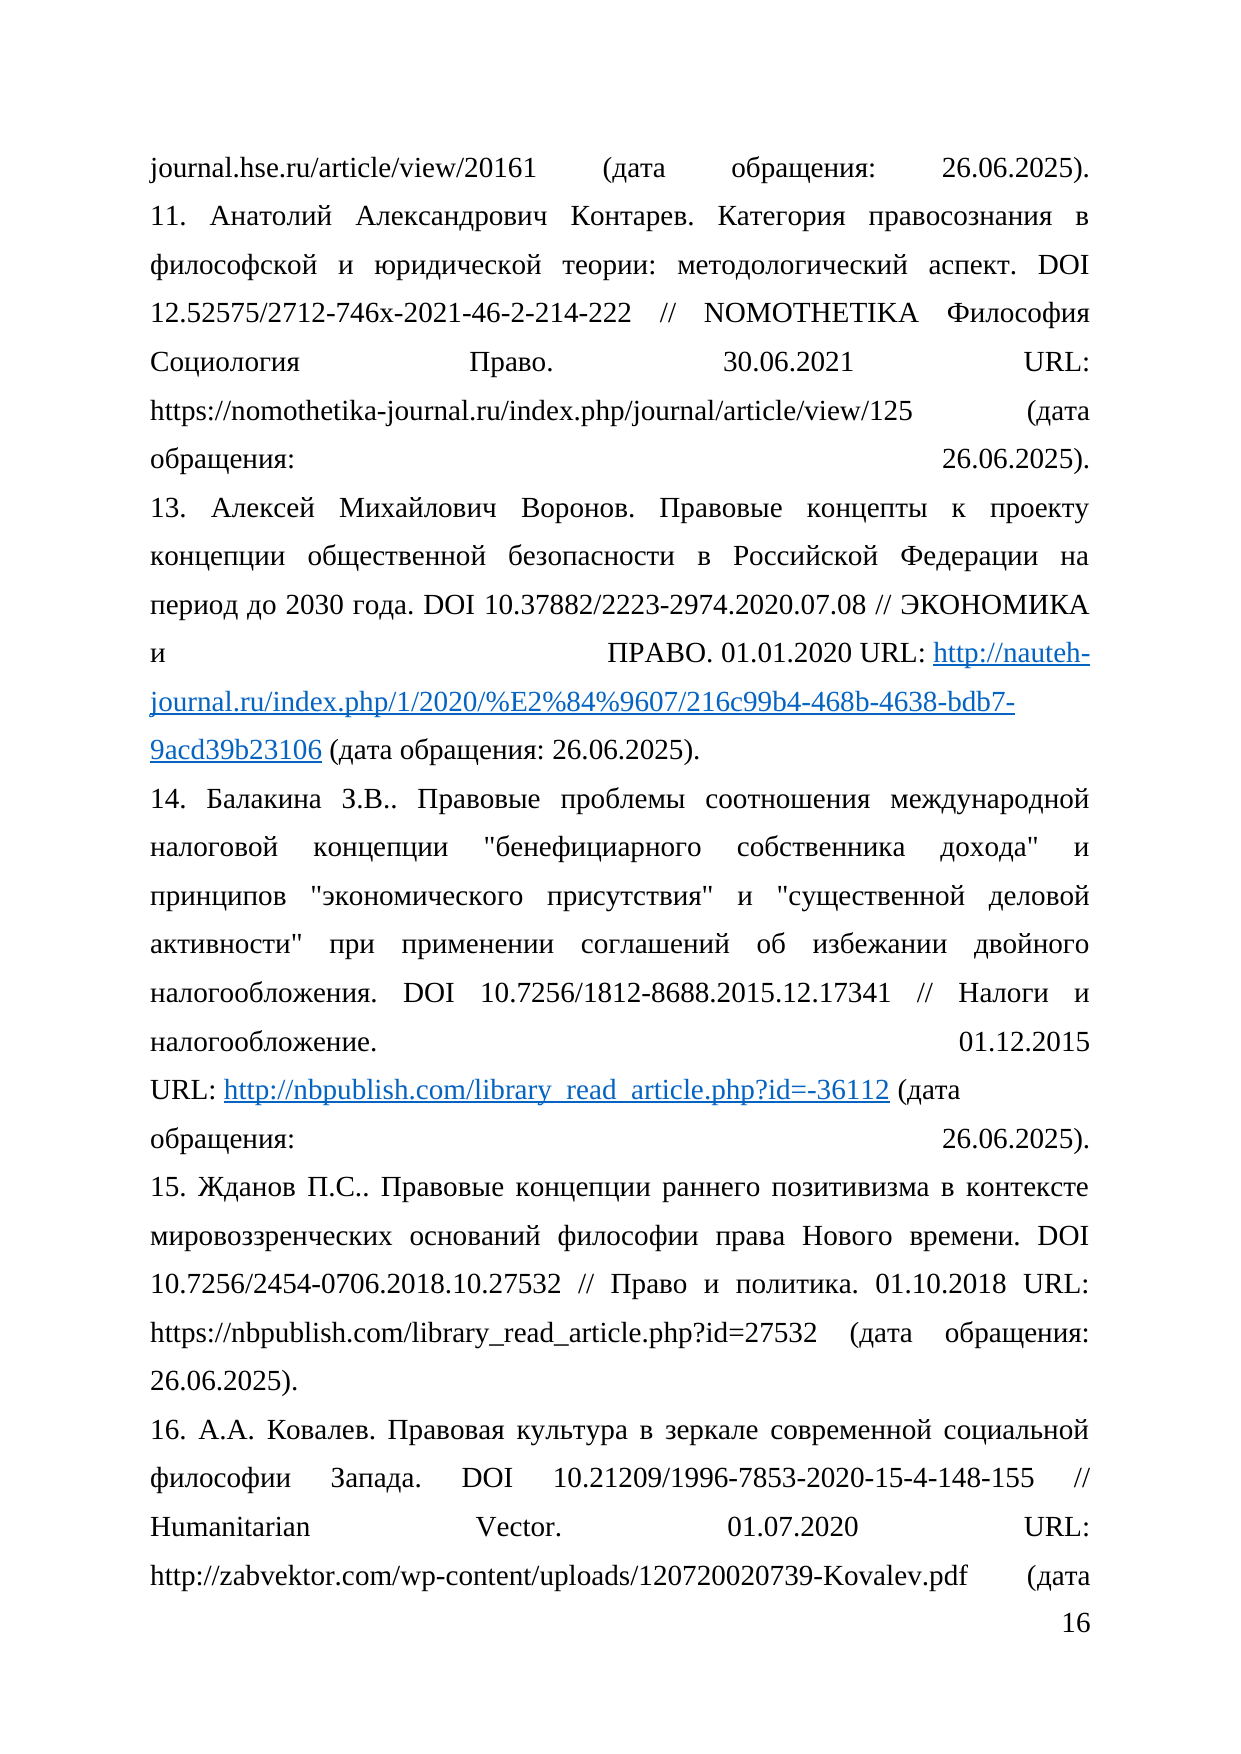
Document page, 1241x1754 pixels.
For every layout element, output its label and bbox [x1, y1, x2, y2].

text [150, 150, 1090, 1591]
